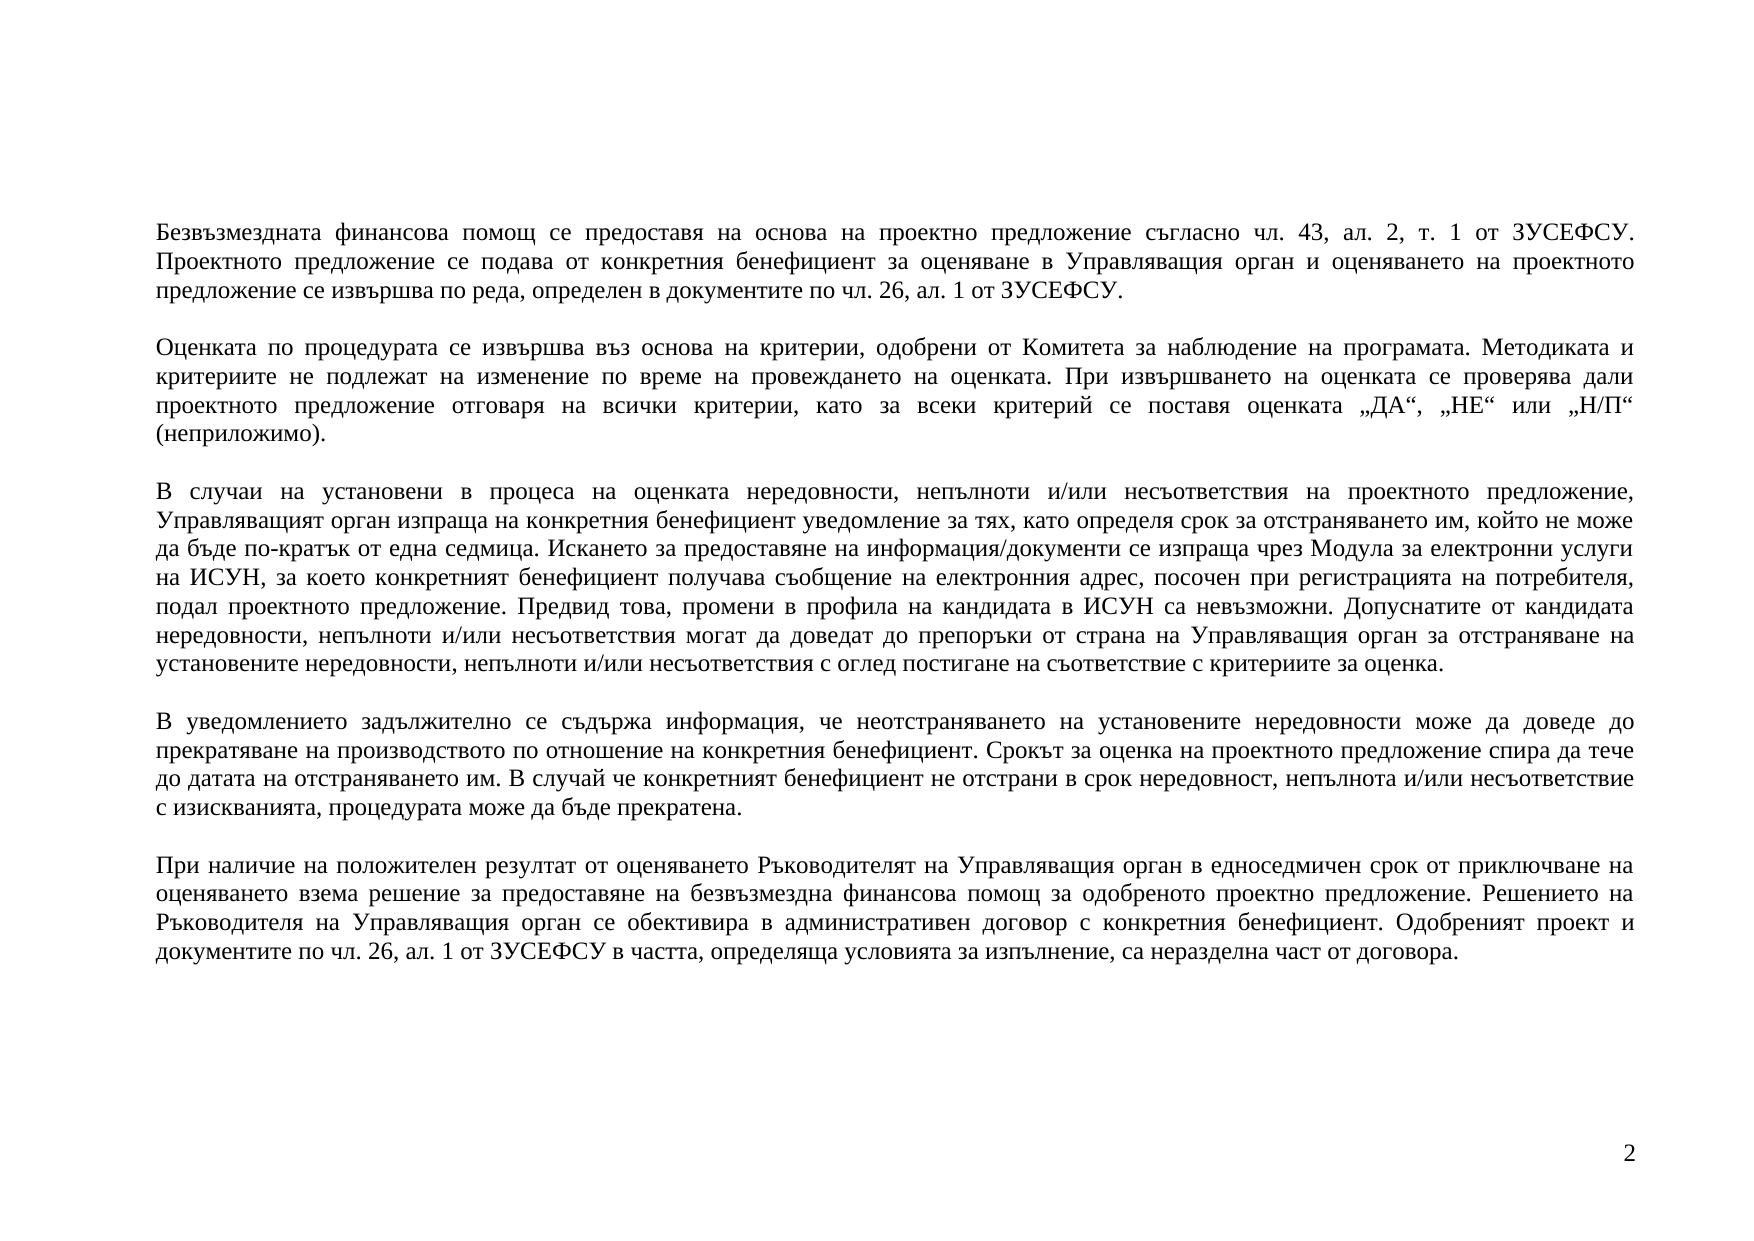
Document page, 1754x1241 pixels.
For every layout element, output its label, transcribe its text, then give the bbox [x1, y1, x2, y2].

text При наличие на положителен резултат от оценяването Ръководителят на Управляващия орган в едноседмичен срок от приключване на оценяването взема решение за предоставяне на безвъзмездна финансова помощ за одобреното проектно предложение. Решението на Ръководителя на Управляващия орган се обективира в административен договор с конкретния бенефициент. Одобреният проект и документите по чл. 26, ал. 1 от ЗУСЕФСУ в частта, определяща условията за изпълнение, са неразделна част от договора. [156, 850, 1636, 965]
text В случаи на установени в процеса на оценката нередовности, непълноти и/или несъответствия на проектното предложение, Управляващият орган изпраща на конкретния бенефициент уведомление за тях, като определя срок за отстраняването им, който не може да бъде по-кратък от една седмица. Искането за предоставяне на информация/документи се изпраща чрез Модула за електронни услуги на ИСУН, за което конкретният бенефициент получава съобщение на електронния адрес, посочен при регистрацията на потребителя, подал проектното предложение. Предвид това, промени в профила на кандидата в ИСУН са невъзможни. Допуснатите от кандидата нередовности, непълноти и/или несъответствия могат да доведат до препоръки от страна на Управляващия орган за отстраняване на установените нередовности, непълноти и/или несъответствия с оглед постигане на съответствие с критериите за оценка. [156, 476, 1636, 677]
text Безвъзмездната финансова помощ се предоставя на основа на проектно предложение съгласно чл. 43, ал. 2, т. 1 от ЗУСЕФСУ. Проектното предложение се подава от конкретния бенефициент за оценяване в Управляващия орган и оценяването на проектното предложение се извършва по реда, определен в документите по чл. 26, ал. 1 от ЗУСЕФСУ. [156, 217, 1636, 303]
text Оценката по процедурата се извършва въз основа на критерии, одобрени от Комитета за наблюдение на програмата. Методиката и критериите не подлежат на изменение по време на провеждането на оценката. При извършването на оценката се проверява дали проектното предложение отговаря на всички критерии, като за всеки критерий се поставя оценката „ДА“, „НЕ“ или „Н/П“ (неприложимо). [156, 332, 1636, 447]
text В уведомлението задължително се съдържа информация, че неотстраняването на установените нередовности може да доведе до прекратяване на производството по отношение на конкретния бенефициент. Срокът за оценка на проектното предложение спира да тече до датата на отстраняването им. В случай че конкретният бенефициент не отстрани в срок нередовност, непълнота и/или несъответствие с изискванията, процедурата може да бъде прекратена. [156, 706, 1636, 821]
